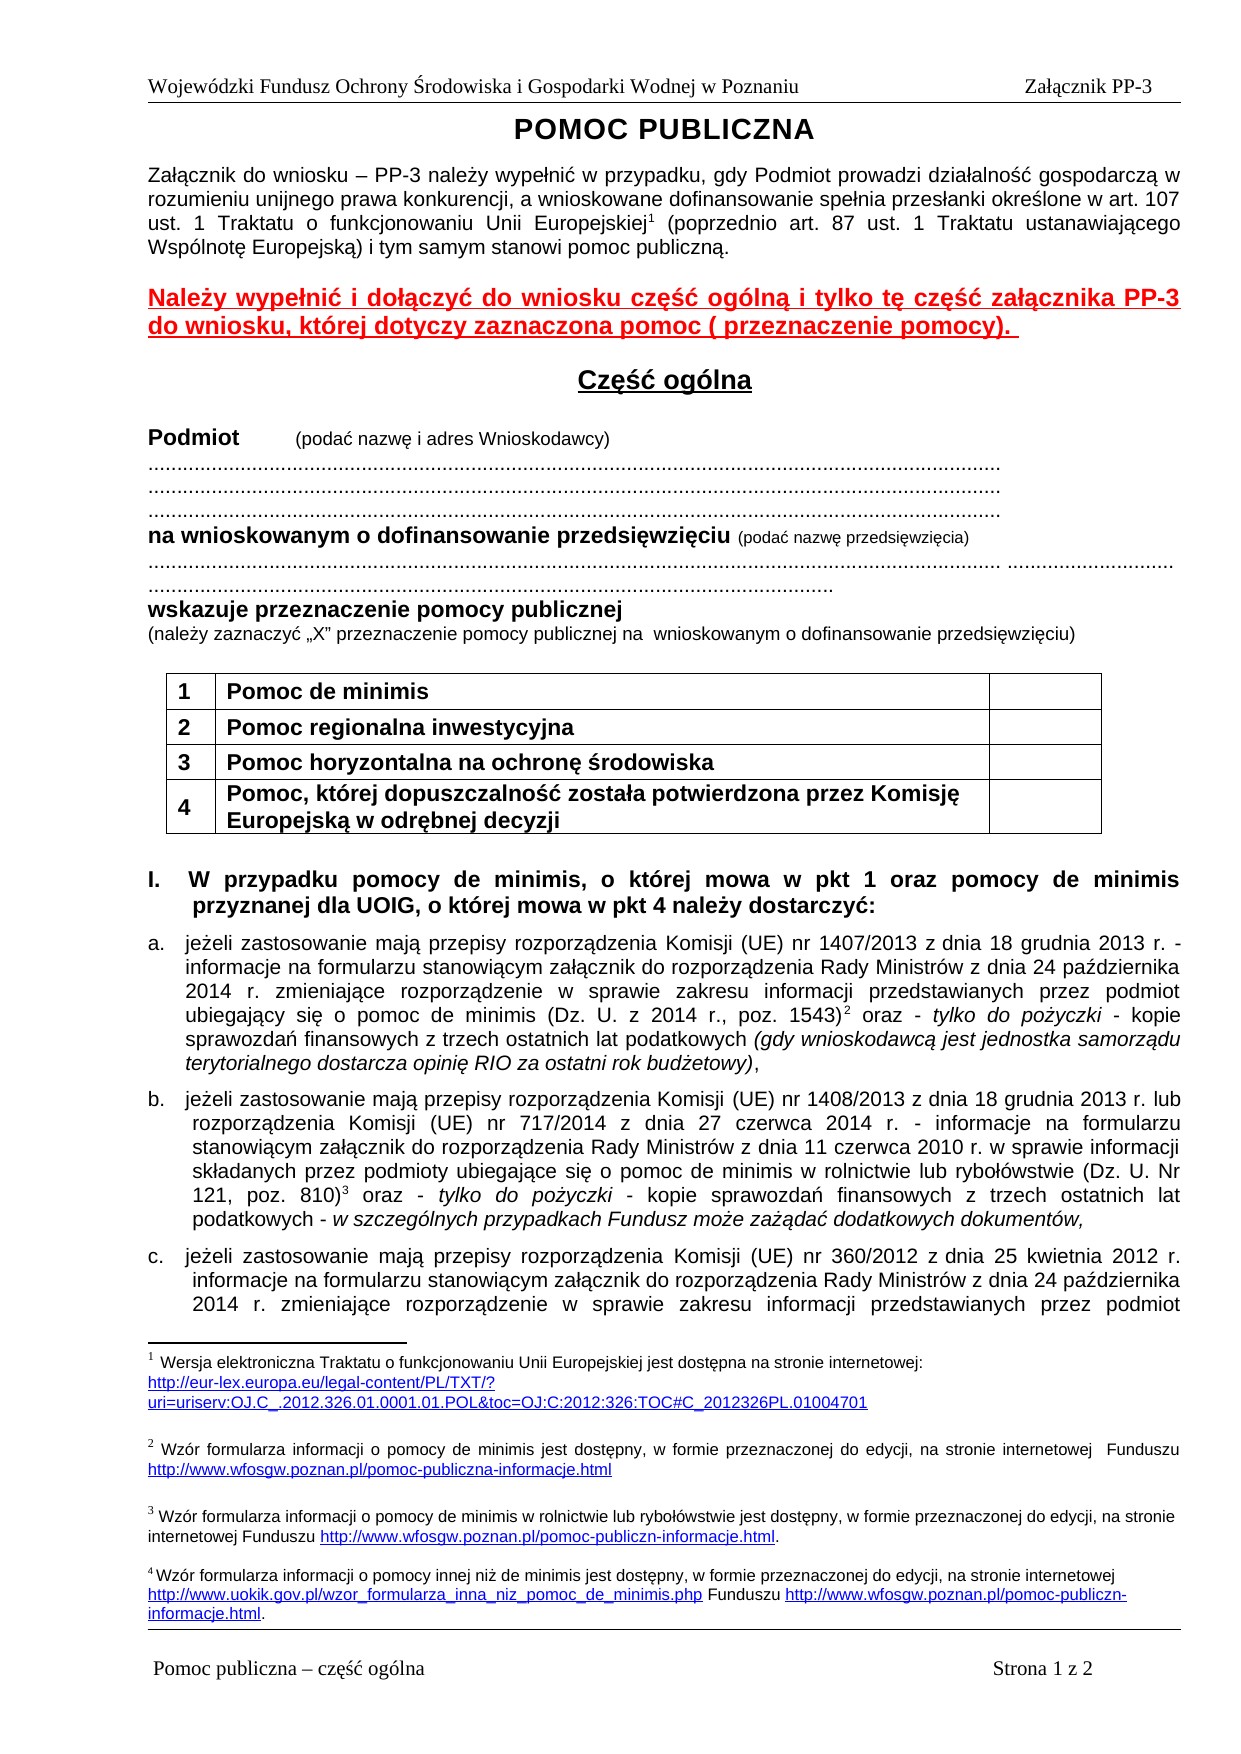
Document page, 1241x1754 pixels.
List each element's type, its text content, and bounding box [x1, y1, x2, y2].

table_cell Pomoc regionalna inwestycyjna [216, 710, 989, 744]
text Załącznik do wniosku – PP-3 należy wypełnić w przypadku, gdy Podmiot prowadzi działalność gospodarczą w rozumieniu unijnego prawa konkurencji, a wnioskowane dofinansowanie spełnia przesłanki określone w art. 107 ust. 1 Traktatu o funkcjonowaniu Unii Europejskiej (poprzednio art. 87 ust. 1 Traktatu ustanawiającego Wspólnotę Europejską) i tym samym stanowi pomoc publiczną. [148, 163, 1181, 258]
table_header Pomoc de minimis [216, 674, 989, 708]
table_cell [990, 745, 1101, 779]
text .................................................................................................................................................... .................................................................................................................................................... [148, 548, 1181, 596]
text wskazuje przeznaczenie pomocy publicznej [148, 596, 1181, 623]
table_cell [990, 710, 1101, 744]
table_cell 3 [167, 745, 215, 779]
text .................................................................................................................................................... [148, 498, 1181, 522]
list jeżeli zastosowanie mają przepisy rozporządzenia Komisji (UE) nr 1407/2013 z dnia 18 grudnia 2013 r. - informacje na formularzu stanowiącym załącznik do rozporządzenia Rady Ministrów z dnia 24 października 2014 r. zmieniające rozporządzenie w sprawie zakresu informacji przedstawianych przez podmiot ubiegający się o pomoc de minimis (Dz. U. z 2014 r., poz. 1543) oraz - tylko do pożyczki - kopie sprawozdań finansowych z trzech ostatnich lat podatkowych (gdy wnioskodawcą jest jednostka samorządu terytorialnego dostarcza opinię RIO za ostatni rok budżetowy), [148, 931, 1181, 1075]
text I. W przypadku pomocy de minimis, o której mowa w pkt 1 oraz pomocy de minimis przyznanej dla UOIG, o której mowa w pkt 4 należy dostarczyć: [148, 866, 1181, 918]
text Podmiot (podać nazwę i adres Wnioskodawcy) .................................................................................................................................................... [148, 424, 1181, 474]
subtitle POMOC PUBLICZNA [148, 112, 1181, 146]
table_cell 4 [167, 780, 215, 833]
table_header 1 [167, 674, 215, 708]
table_cell [990, 780, 1101, 833]
table_header [990, 674, 1101, 708]
table_cell 2 [167, 710, 215, 744]
text (należy zaznaczyć „X” przeznaczenie pomocy publicznej na wnioskowanym o dofinansowanie przedsięwzięciu) [148, 623, 1181, 644]
text .................................................................................................................................................... [148, 474, 1181, 498]
table_cell Pomoc, której dopuszczalność została potwierdzona przez Komisję Europejską w odrębnej decyzji [216, 780, 989, 833]
text Należy wypełnić i dołączyć do wniosku część ogólną i tylko tę część załącznika PP-3 do wniosku, której dotyczy zaznaczona pomoc ( przeznaczenie pomocy). [148, 282, 1181, 308]
text Należy wypełnić i dołączyć do wniosku część ogólną i tylko tę część załącznika PP-3 do wniosku, której dotyczy zaznaczona pomoc ( przeznaczenie pomocy). [148, 309, 1181, 340]
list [148, 1243, 1181, 1315]
list jeżeli zastosowanie mają przepisy rozporządzenia Komisji (UE) nr 1408/2013 z dnia 18 grudnia 2013 r. lub rozporządzenia Komisji (UE) nr 717/2014 z dnia 27 czerwca 2014 r. - informacje na formularzu stanowiącym załącznik do rozporządzenia Rady Ministrów z dnia 11 czerwca 2010 r. w sprawie informacji składanych przez podmioty ubiegające się o pomoc de minimis w rolnictwie lub rybołówstwie (Dz. U. Nr 121, poz. 810) oraz - tylko do pożyczki - kopie sprawozdań finansowych z trzech ostatnich lat podatkowych - w szczególnych przypadkach Fundusz może zażądać dodatkowych dokumentów, [148, 1087, 1181, 1231]
text na wnioskowanym o dofinansowanie przedsięwzięciu (podać nazwę przedsięwzięcia) [148, 522, 1181, 548]
table_cell Pomoc horyzontalna na ochronę środowiska [216, 745, 989, 779]
text Część ogólna [148, 364, 1181, 395]
